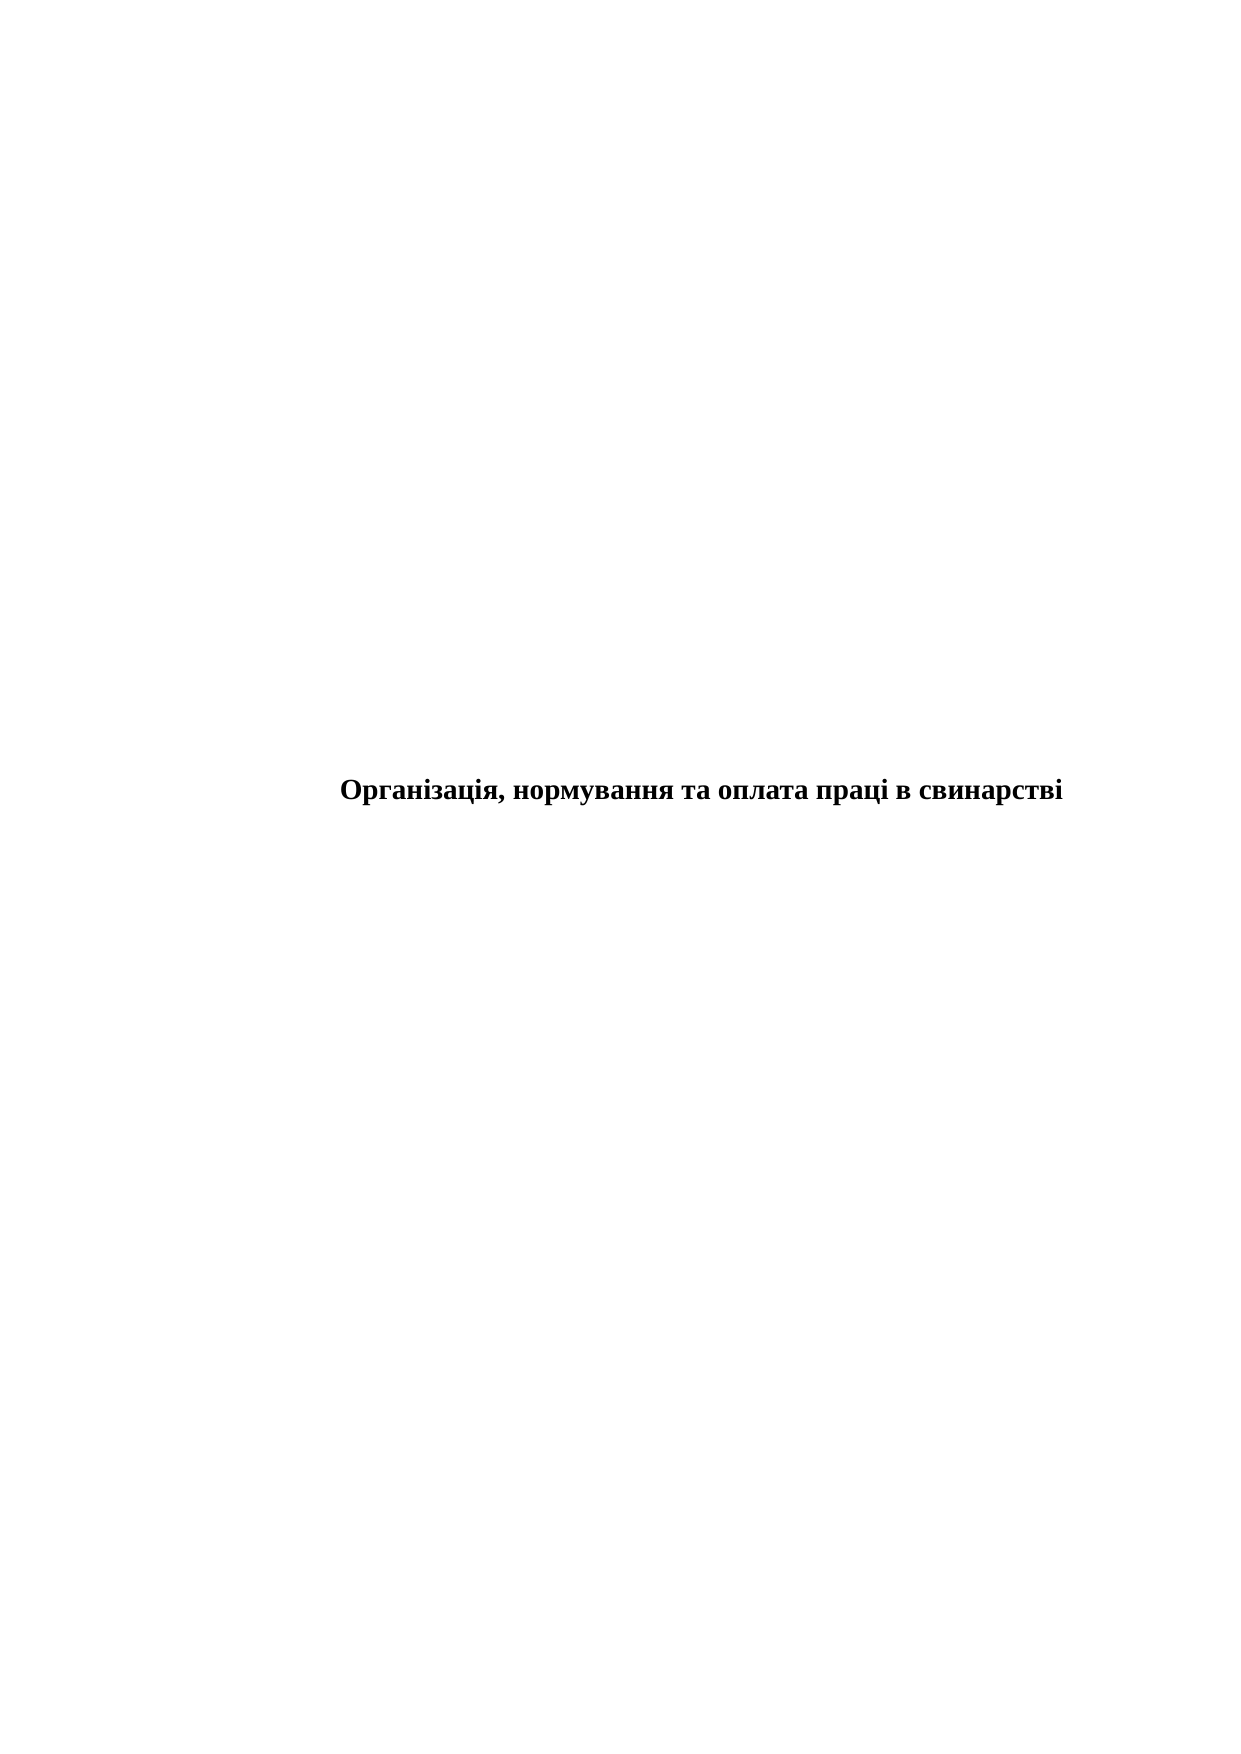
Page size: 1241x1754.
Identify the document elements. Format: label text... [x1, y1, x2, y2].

subtitle Організація, нормування та оплата праці в свинарстві [177, 772, 1152, 806]
